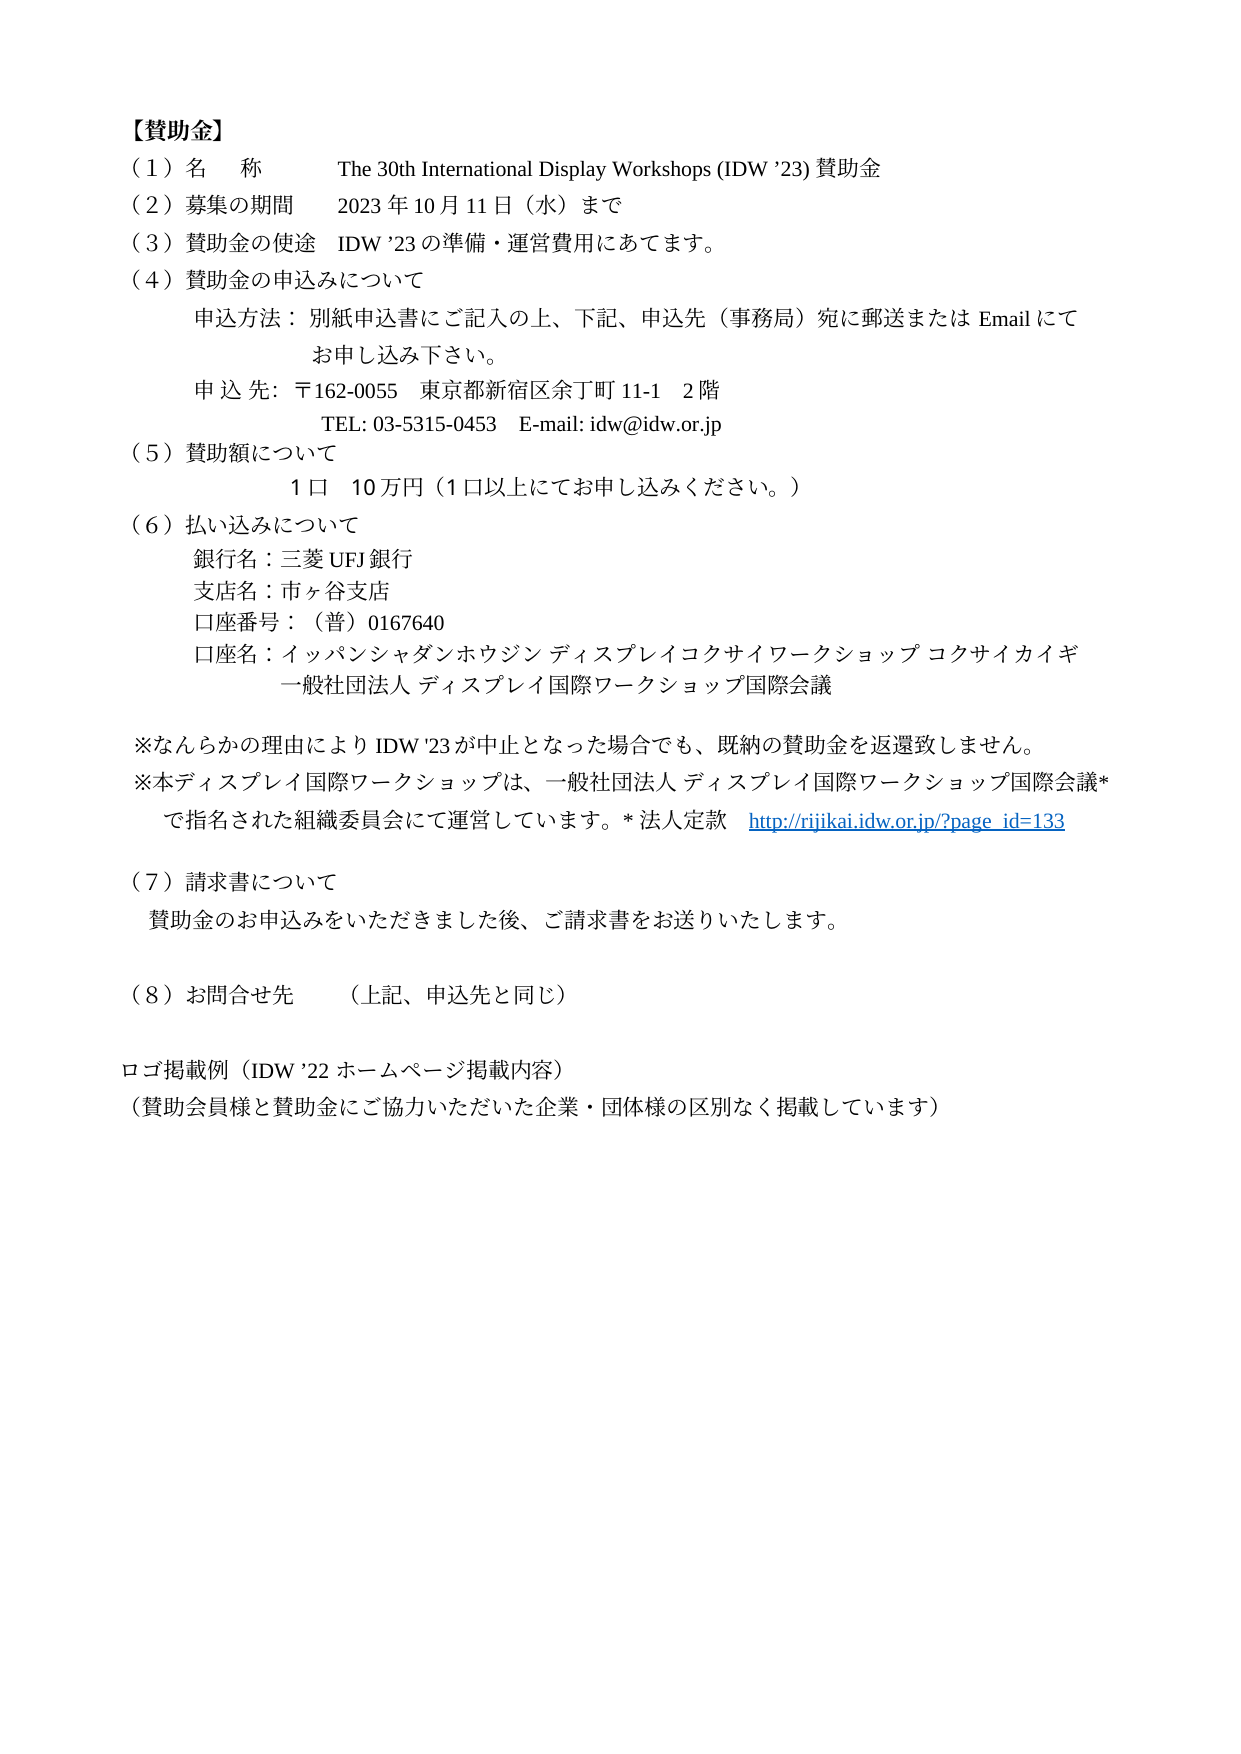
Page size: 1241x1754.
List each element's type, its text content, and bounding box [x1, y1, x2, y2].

text TEL: 03-5315-0453 E-mail: idw@idw.or.jp [90, 405, 1124, 436]
text （賛助会員様と賛助金にご協力いただいた企業・団体様の区別なく掲載しています） [119, 1088, 1124, 1125]
text （１）名 称 The 30th International Display Workshops (IDW ’23) 賛助金 [119, 148, 1124, 186]
text 銀行名：三菱UFJ銀行 [193, 542, 1124, 574]
text 【賛助金】 [75, 111, 1079, 148]
text 1口 10万円（1口以上にてお申し込みください。） [75, 467, 1165, 505]
text （２）募集の期間 2023 年10月11日（水）まで [119, 186, 1124, 223]
text （５）賛助額について [119, 436, 1124, 467]
text ロゴ掲載例（IDW ’22 ホームページ掲載内容） [119, 1050, 1124, 1088]
text 支店名：市ヶ谷支店 [193, 574, 1124, 605]
text 口座番号：（普）0167640 [193, 605, 1124, 637]
text 申 込 先：〒162-0055 東京都新宿区余丁町11-1 2階 [193, 373, 1124, 405]
text 賛助金のお申込みをいただきました後、ご請求書をお送りいたします。 [149, 900, 1124, 938]
text （７）請求書について [119, 863, 1124, 900]
text 申込方法： 別紙申込書にご記入の上、下記、申込先（事務局）宛に郵送またはEmailにてお申し込み下さい。 [193, 298, 1079, 373]
text 口座名：イッパンシャダンホウジン ディスプレイコクサイワークショップ コクサイカイギ [193, 637, 1124, 668]
text （３）賛助金の使途 IDW ’23の準備・運営費用にあてます。 [119, 223, 1124, 261]
text ※本ディスプレイ国際ワークショップは、一般社団法人 ディスプレイ国際ワークショップ国際会議*で指名された組織委員会にて運営しています。* 法人定款 http://rijikai.idw.or.jp/?page_id=133 [134, 762, 1124, 837]
text 一般社団法人 ディスプレイ国際ワークショップ国際会議 [149, 668, 1124, 700]
text （６）払い込みについて [119, 505, 1124, 542]
text ※なんらかの理由によりIDW '23が中止となった場合でも、既納の賛助金を返還致しません。 [134, 725, 1124, 762]
text （４）賛助金の申込みについて [119, 261, 1124, 298]
text （８）お問合せ先 （上記、申込先と同じ） [119, 975, 1124, 1013]
